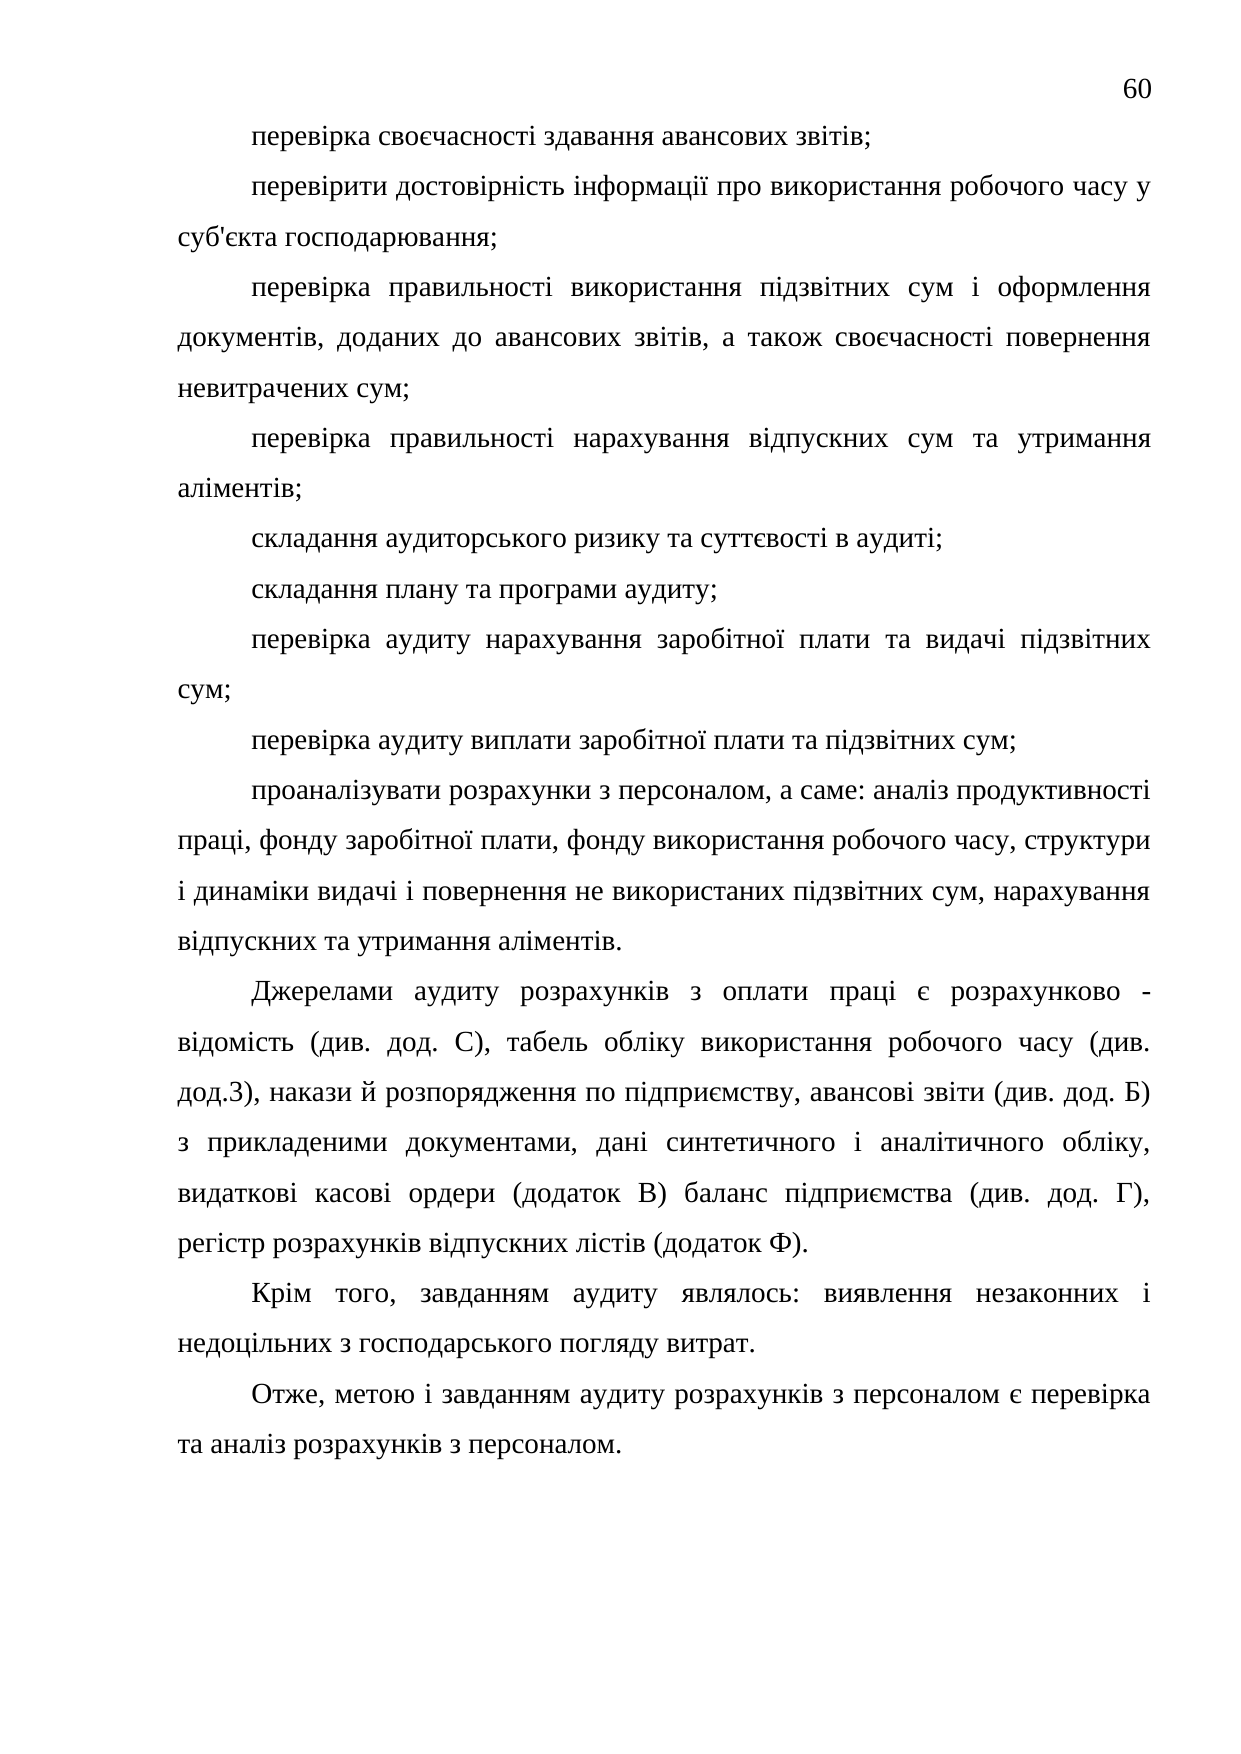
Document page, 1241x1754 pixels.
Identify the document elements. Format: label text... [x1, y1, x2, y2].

text складання аудиторського ризику та суттєвості в аудиті; [177, 521, 1152, 554]
text перевірити достовірність інформації про використання робочого часу у суб'єкта господарювання; [177, 168, 1152, 252]
text Отже, метою і завданням аудиту розрахунків з персоналом є перевірка та аналіз розрахунків з персоналом. [177, 1376, 1152, 1460]
text Джерелами аудиту розрахунків з оплати праці є розрахунково - відомість (див. дод. С), табель обліку використання робочого часу (див. дод.3), накази й розпорядження по підприємству, авансові звіти (див. дод. Б) з прикладеними документами, дані синтетичного і аналітичного обліку, видаткові касові ордери (додаток В) баланс підприємства (див. дод. Г), регістр розрахунків відпускних лістів (додаток Ф). [177, 973, 1152, 1258]
text складання плану та програми аудиту; [177, 571, 1152, 604]
text перевірка аудиту виплати заробітної плати та підзвітних сум; [177, 722, 1152, 755]
text перевірка аудиту нарахування заробітної плати та видачі підзвітних сум; [177, 621, 1152, 705]
text проаналізувати розрахунки з персоналом, а саме: аналіз продуктивності праці, фонду заробітної плати, фонду використання робочого часу, структури і динаміки видачі і повернення не використаних підзвітних сум, нарахування відпускних та утримання аліментів. [177, 772, 1152, 957]
text перевірка правильності нарахування відпускних сум та утримання аліментів; [177, 420, 1152, 504]
text перевірка правильності використання підзвітних сум і оформлення документів, доданих до авансових звітів, а також своєчасності повернення невитрачених сум; [177, 269, 1152, 403]
text перевірка своєчасності здавання авансових звітів; [177, 118, 1152, 152]
text Крім того, завданням аудиту являлось: виявлення незаконних і недоцільних з господарського погляду витрат. [177, 1275, 1152, 1359]
